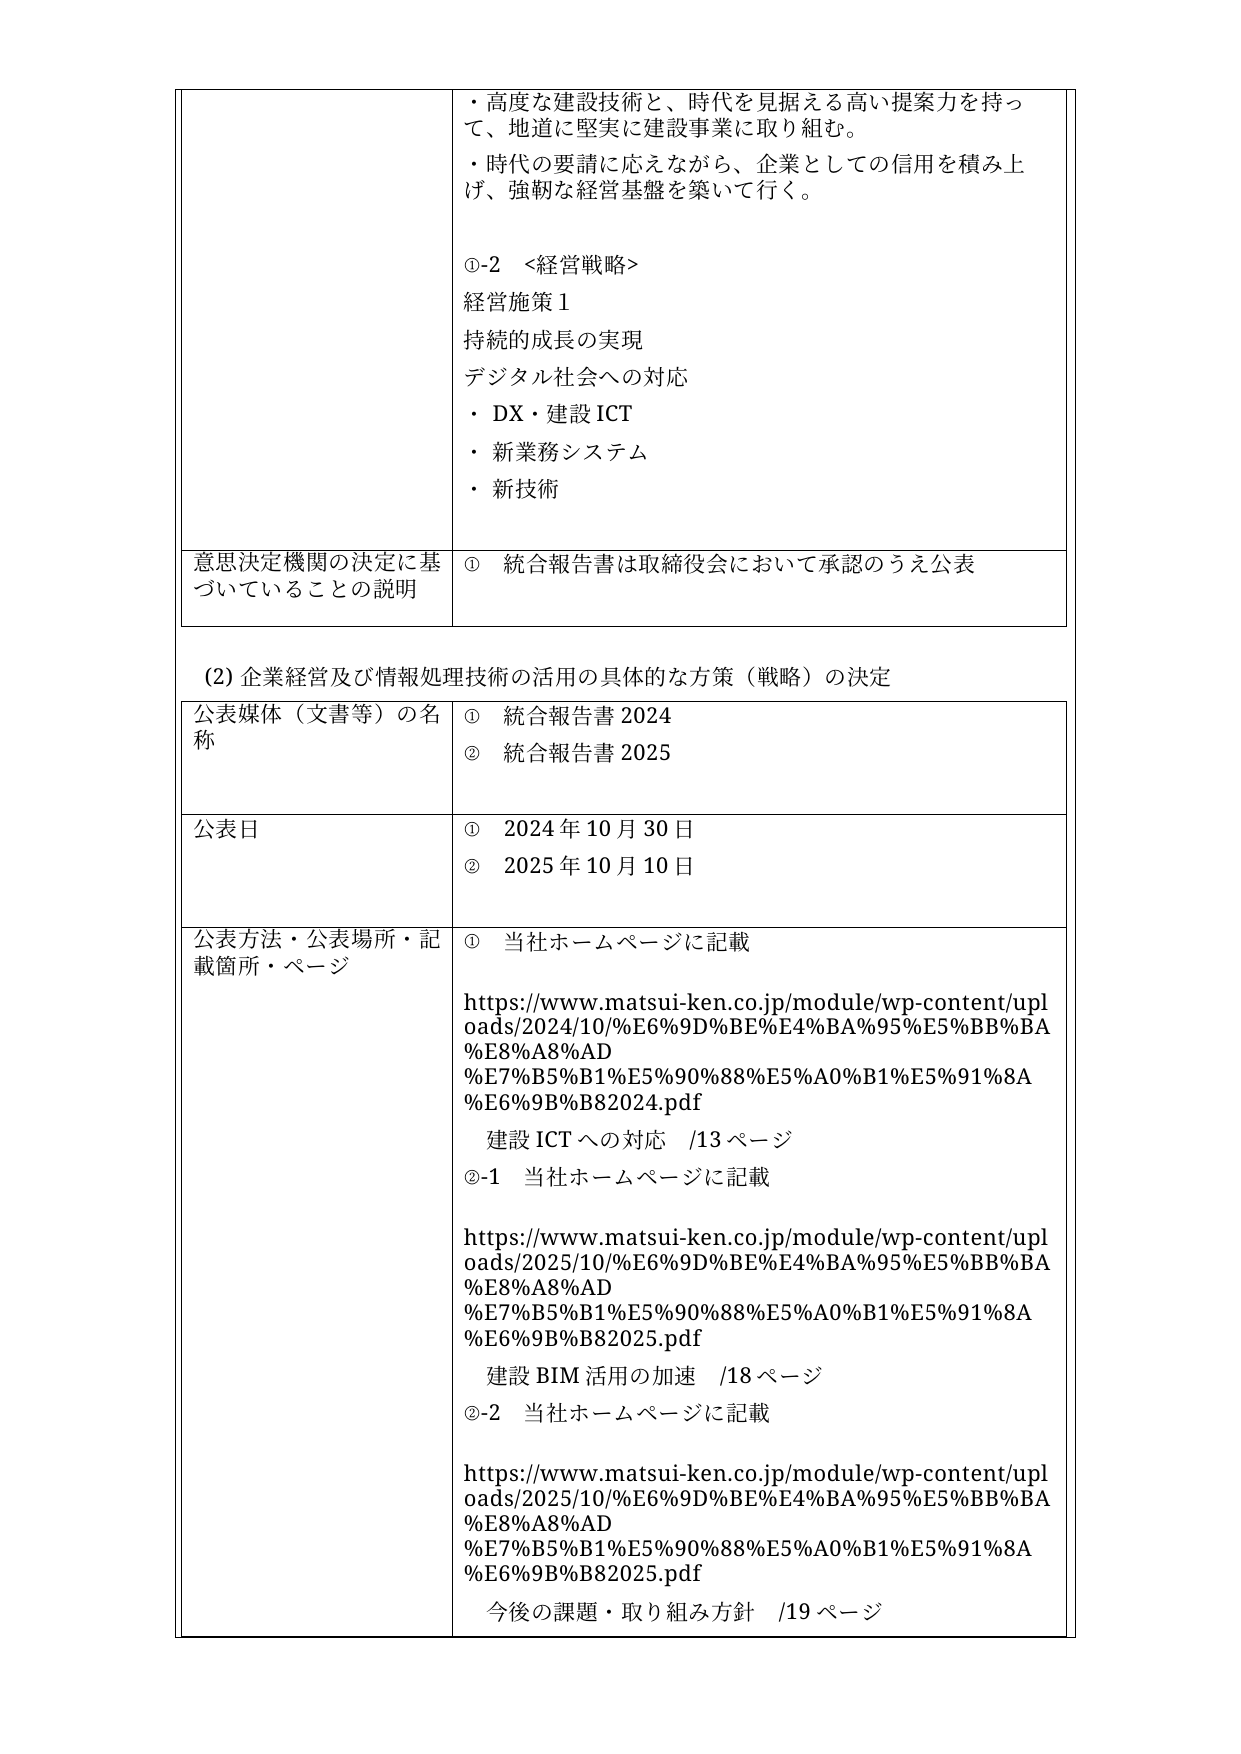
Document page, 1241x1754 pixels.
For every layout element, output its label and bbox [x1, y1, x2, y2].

table_cell [176, 90, 1075, 1637]
